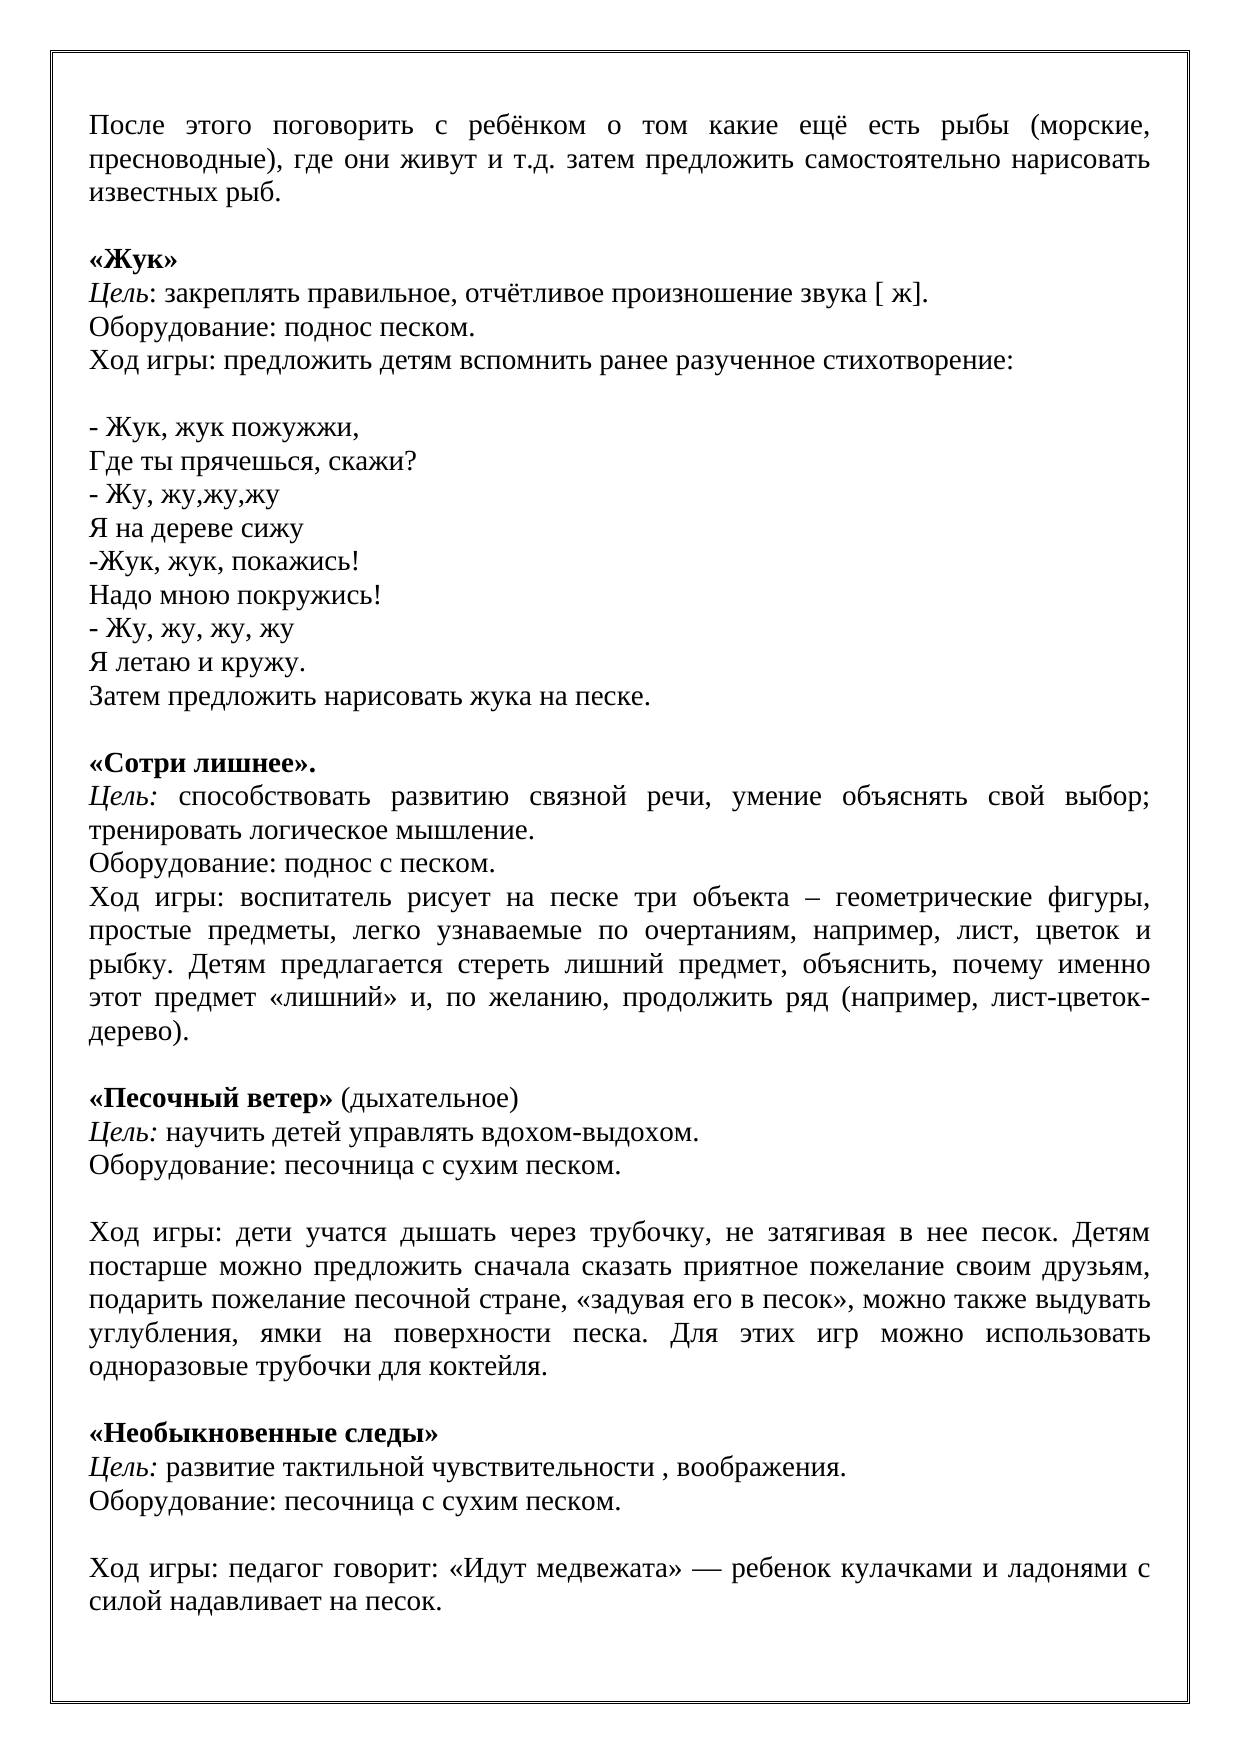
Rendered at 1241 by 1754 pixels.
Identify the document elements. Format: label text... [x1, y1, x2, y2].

text Надо мною покружись! [89, 577, 1152, 611]
text Я на дереве сижу [89, 510, 1152, 543]
text «Сотри лишнее». [89, 745, 1152, 778]
text «Песочный ветер» (дыхательное) [89, 1080, 1152, 1114]
text После этого поговорить с ребёнком о том какие ещё есть рыбы (морские, пресноводные), где они живут и т.д. затем предложить самостоятельно нарисовать известных рыб. [89, 107, 1152, 208]
text «Необыкновенные следы» [89, 1416, 1152, 1449]
text Ход игры: дети учатся дышать через трубочку, не затягивая в нее песок. Детям постарше можно предложить сначала сказать приятное пожелание своим друзьям, подарить пожелание песочной стране, «задувая его в песок», можно также выдувать углубления, ямки на поверхности песка. Для этих игр можно использовать одноразовые трубочки для коктейля. [89, 1214, 1152, 1382]
text Где ты прячешься, скажи? [89, 443, 1152, 476]
text Цель: научить детей управлять вдохом-выдохом. [89, 1114, 1152, 1147]
text Ход игры: предложить детям вспомнить ранее разученное стихотворение: [89, 342, 1152, 376]
text Ход игры: педагог говорит: «Идут медвежата» — ребенок кулачками и ладонями с силой надавливает на песок. [89, 1550, 1152, 1617]
text Оборудование: поднос с песком. [89, 845, 1152, 879]
text Цель: развитие тактильной чувствительности , воображения. [89, 1449, 1152, 1483]
text - Жук, жук пожужжи, [89, 409, 1152, 443]
text Оборудование: песочница с сухим песком. [89, 1147, 1152, 1181]
text Цель: закреплять правильное, отчётливое произношение звука [ ж]. [89, 275, 1152, 309]
text «Жук» [89, 242, 1152, 275]
text -Жук, жук, покажись! [89, 543, 1152, 577]
text - Жу, жу,жу,жу [89, 476, 1152, 510]
text Оборудование: поднос песком. [89, 309, 1152, 342]
text Я летаю и кружу. [89, 644, 1152, 678]
text Затем предложить нарисовать жука на песке. [89, 678, 1152, 711]
text Ход игры: воспитатель рисует на песке три объекта – геометрические фигуры, простые предметы, легко узнаваемые по очертаниям, например, лист, цветок и рыбку. Детям предлагается стереть лишний предмет, объяснить, почему именно этот предмет «лишний» и, по желанию, продолжить ряд (например, лист-цветок-дерево). [89, 879, 1152, 1047]
text - Жу, жу, жу, жу [89, 611, 1152, 644]
text Оборудование: песочница с сухим песком. [89, 1483, 1152, 1516]
text Цель: способствовать развитию связной речи, умение объяснять свой выбор; тренировать логическое мышление. [89, 778, 1152, 845]
